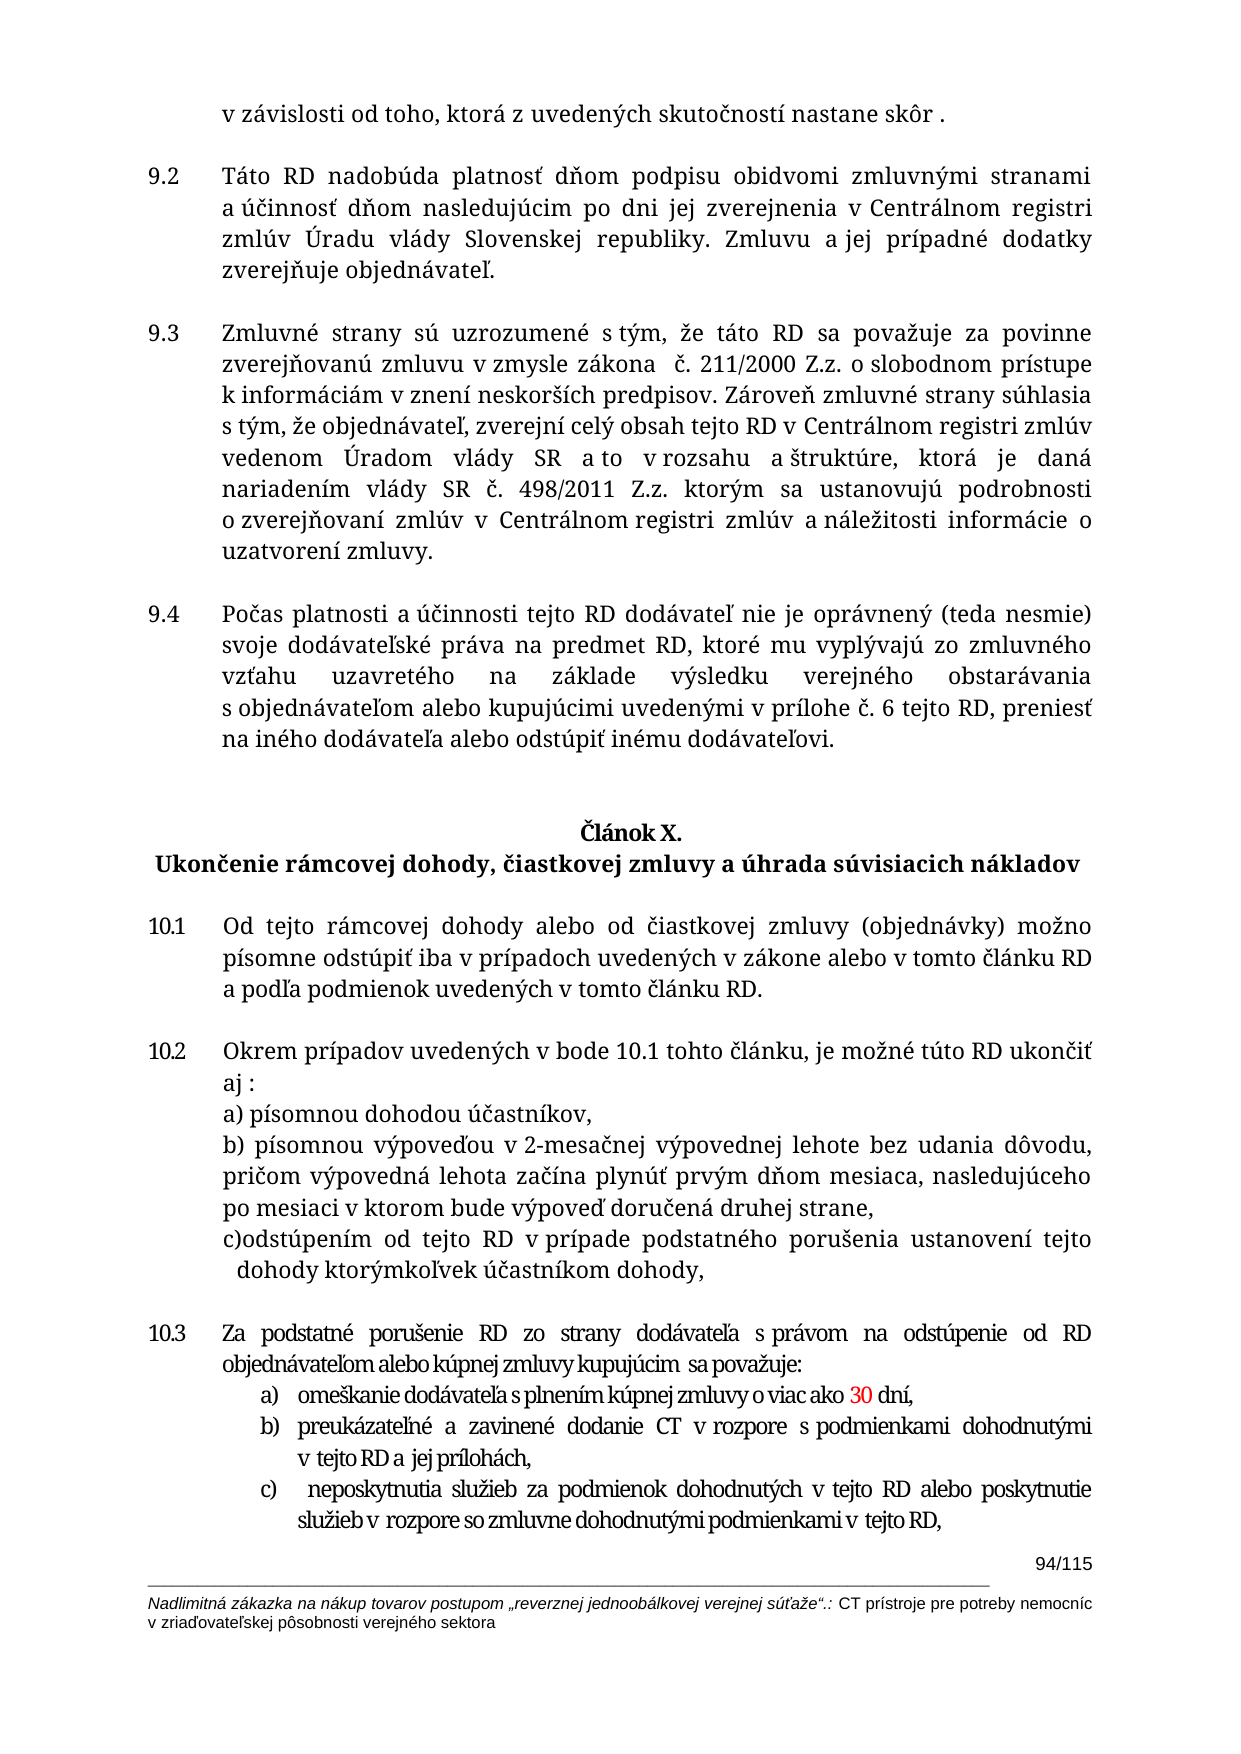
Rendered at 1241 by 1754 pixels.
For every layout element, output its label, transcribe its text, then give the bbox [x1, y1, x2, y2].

list Za podstatné porušenie RD zo strany dodávateľa s právom na odstúpenie od RD objednávateľom alebo kúpnej zmluvy kupujúcim sa považuje: [148, 1317, 1092, 1379]
text b) písomnou výpoveďou v 2-mesačnej výpovednej lehote bez udania dôvodu, pričom výpovedná lehota začína plynúť prvým dňom mesiaca, nasledujúceho po mesiaci v ktorom bude výpoveď doručená druhej strane, [223, 1129, 1092, 1223]
list Táto RD nadobúda platnosť dňom podpisu obidvomi zmluvnými stranami a účinnosť dňom nasledujúcim po dni jej zverejnenia v Centrálnom registri zmlúv Úradu vlády Slovenskej republiky. Zmluvu a jej prípadné dodatky zverejňuje objednávateľ. [148, 160, 1092, 285]
list omeškanie dodávateľa s plnením kúpnej zmluvy o viac ako 30 dní, [260, 1379, 1092, 1410]
list neposkytnutia služieb za podmienok dohodnutých v tejto RD alebo poskytnutie služieb v rozpore so zmluvne dohodnutými podmienkami v tejto RD, [260, 1473, 1092, 1535]
text Článok X. [148, 817, 1088, 848]
list Okrem prípadov uvedených v bode 10.1 tohto článku, je možné túto RD ukončiť aj : [148, 1035, 1092, 1098]
text a) písomnou dohodou účastníkov, [223, 1098, 1092, 1129]
text Ukončenie rámcovej dohody, čiastkovej zmluvy a úhrada súvisiacich nákladov [148, 848, 1088, 879]
list Od tejto rámcovej dohody alebo od čiastkovej zmluvy (objednávky) možno písomne odstúpiť iba v prípadoch uvedených v zákone alebo v tomto článku RD a podľa podmienok uvedených v tomto článku RD. [148, 910, 1092, 1004]
list preukázateľné a zavinené dodanie CT v rozpore s podmienkami dohodnutými v tejto RD a jej prílohách, [260, 1410, 1092, 1473]
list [148, 98, 1092, 129]
list Zmluvné strany sú uzrozumené s tým, že táto RD sa považuje za povinne zverejňovanú zmluvu v zmysle zákona č. 211/2000 Z.z. o slobodnom prístupe k informáciám v znení neskorších predpisov. Zároveň zmluvné strany súhlasia s tým, že objednávateľ, zverejní celý obsah tejto RD v Centrálnom registri zmlúv vedenom Úradom vlády SR a to v rozsahu a štruktúre, ktorá je daná nariadením vlády SR č. 498/2011 Z.z. ktorým sa ustanovujú podrobnosti o zverejňovaní zmlúv v Centrálnom registri zmlúv a náležitosti informácie o uzatvorení zmluvy. [148, 317, 1092, 567]
list Počas platnosti a účinnosti tejto RD dodávateľ nie je oprávnený (teda nesmie) svoje dodávateľské práva na predmet RD, ktoré mu vyplývajú zo zmluvného vzťahu uzavretého na základe výsledku verejného obstarávania s objednávateľom alebo kupujúcimi uvedenými v prílohe č. 6 tejto RD, preniesť na iného dodávateľa alebo odstúpiť inému dodávateľovi. [148, 598, 1092, 754]
text c)odstúpením od tejto RD v prípade podstatného porušenia ustanovení tejto dohody ktorýmkoľvek účastníkom dohody, [223, 1223, 1092, 1285]
